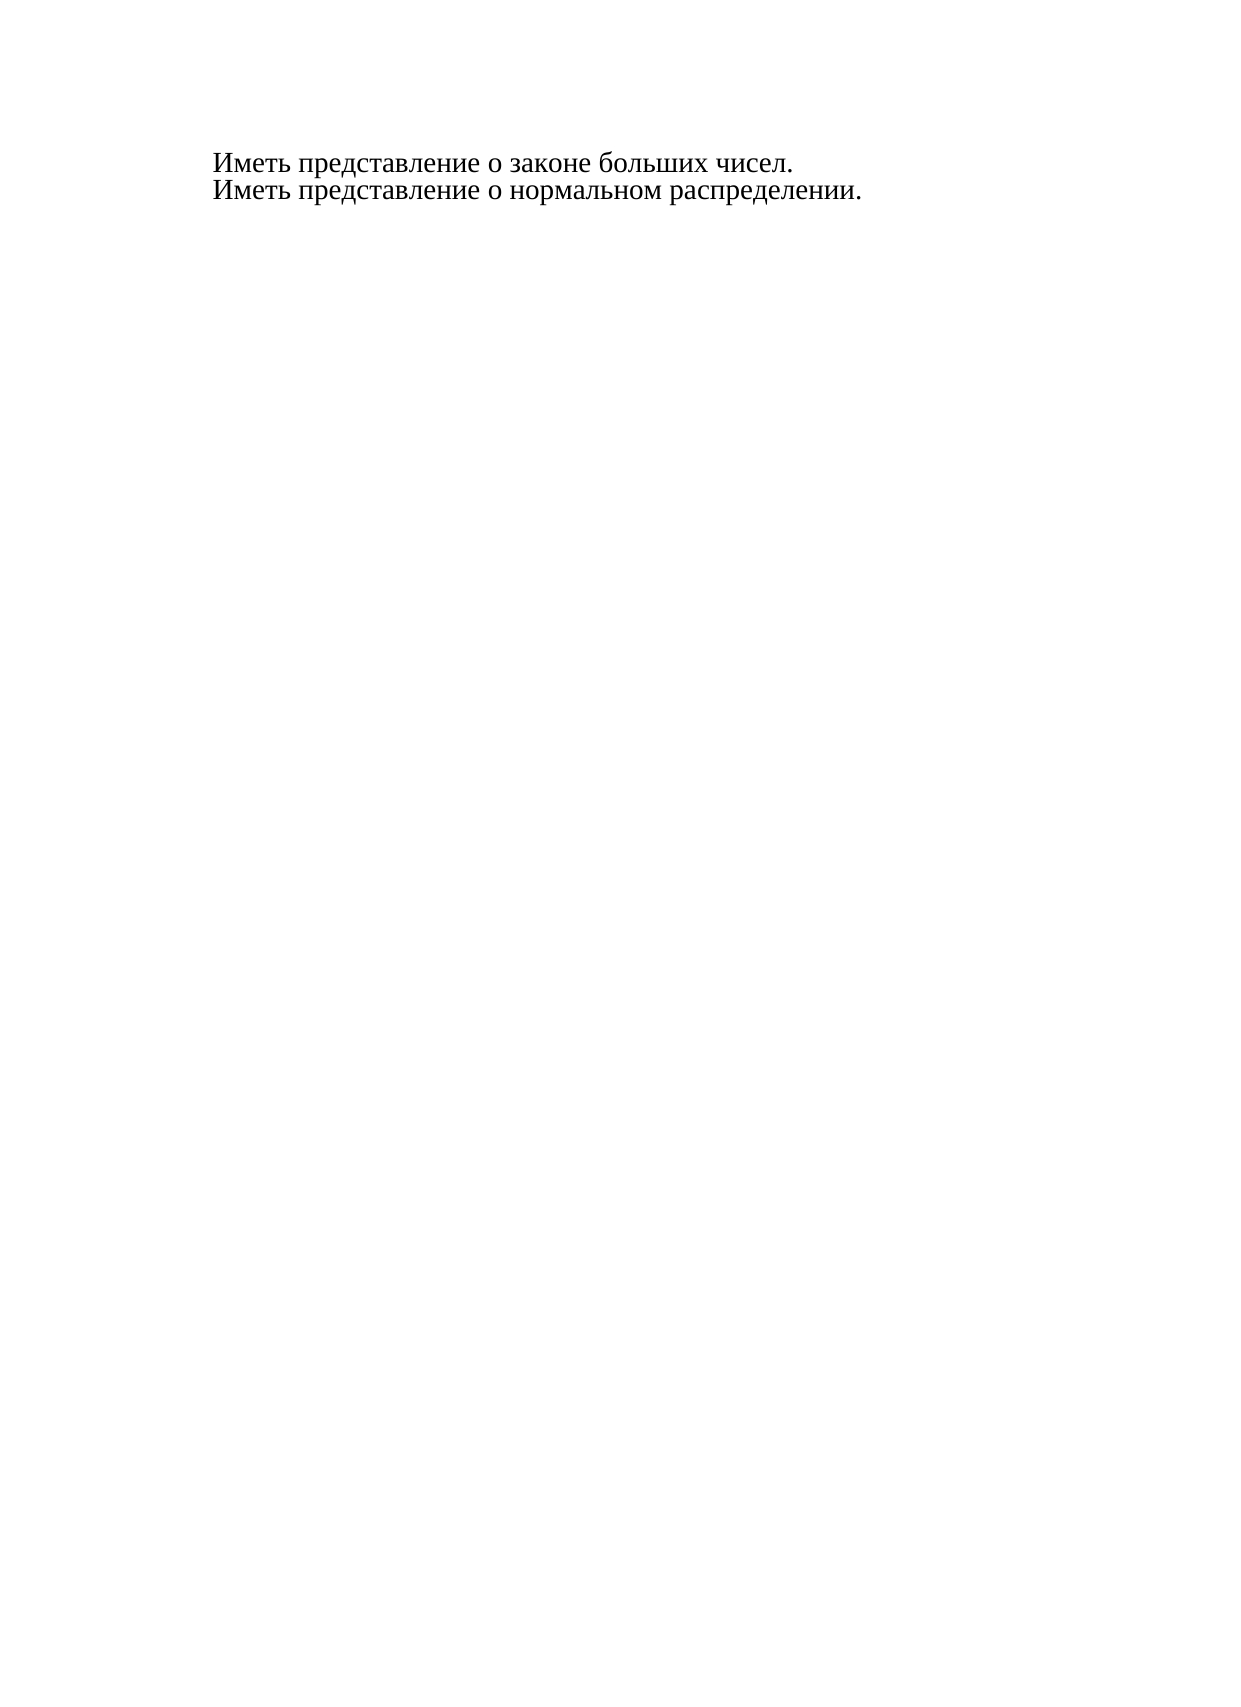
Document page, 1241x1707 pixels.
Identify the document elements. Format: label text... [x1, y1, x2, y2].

text Иметь представление о нормальном распределении. [150, 177, 1090, 205]
text Иметь представление о законе больших чисел. [150, 150, 1090, 177]
